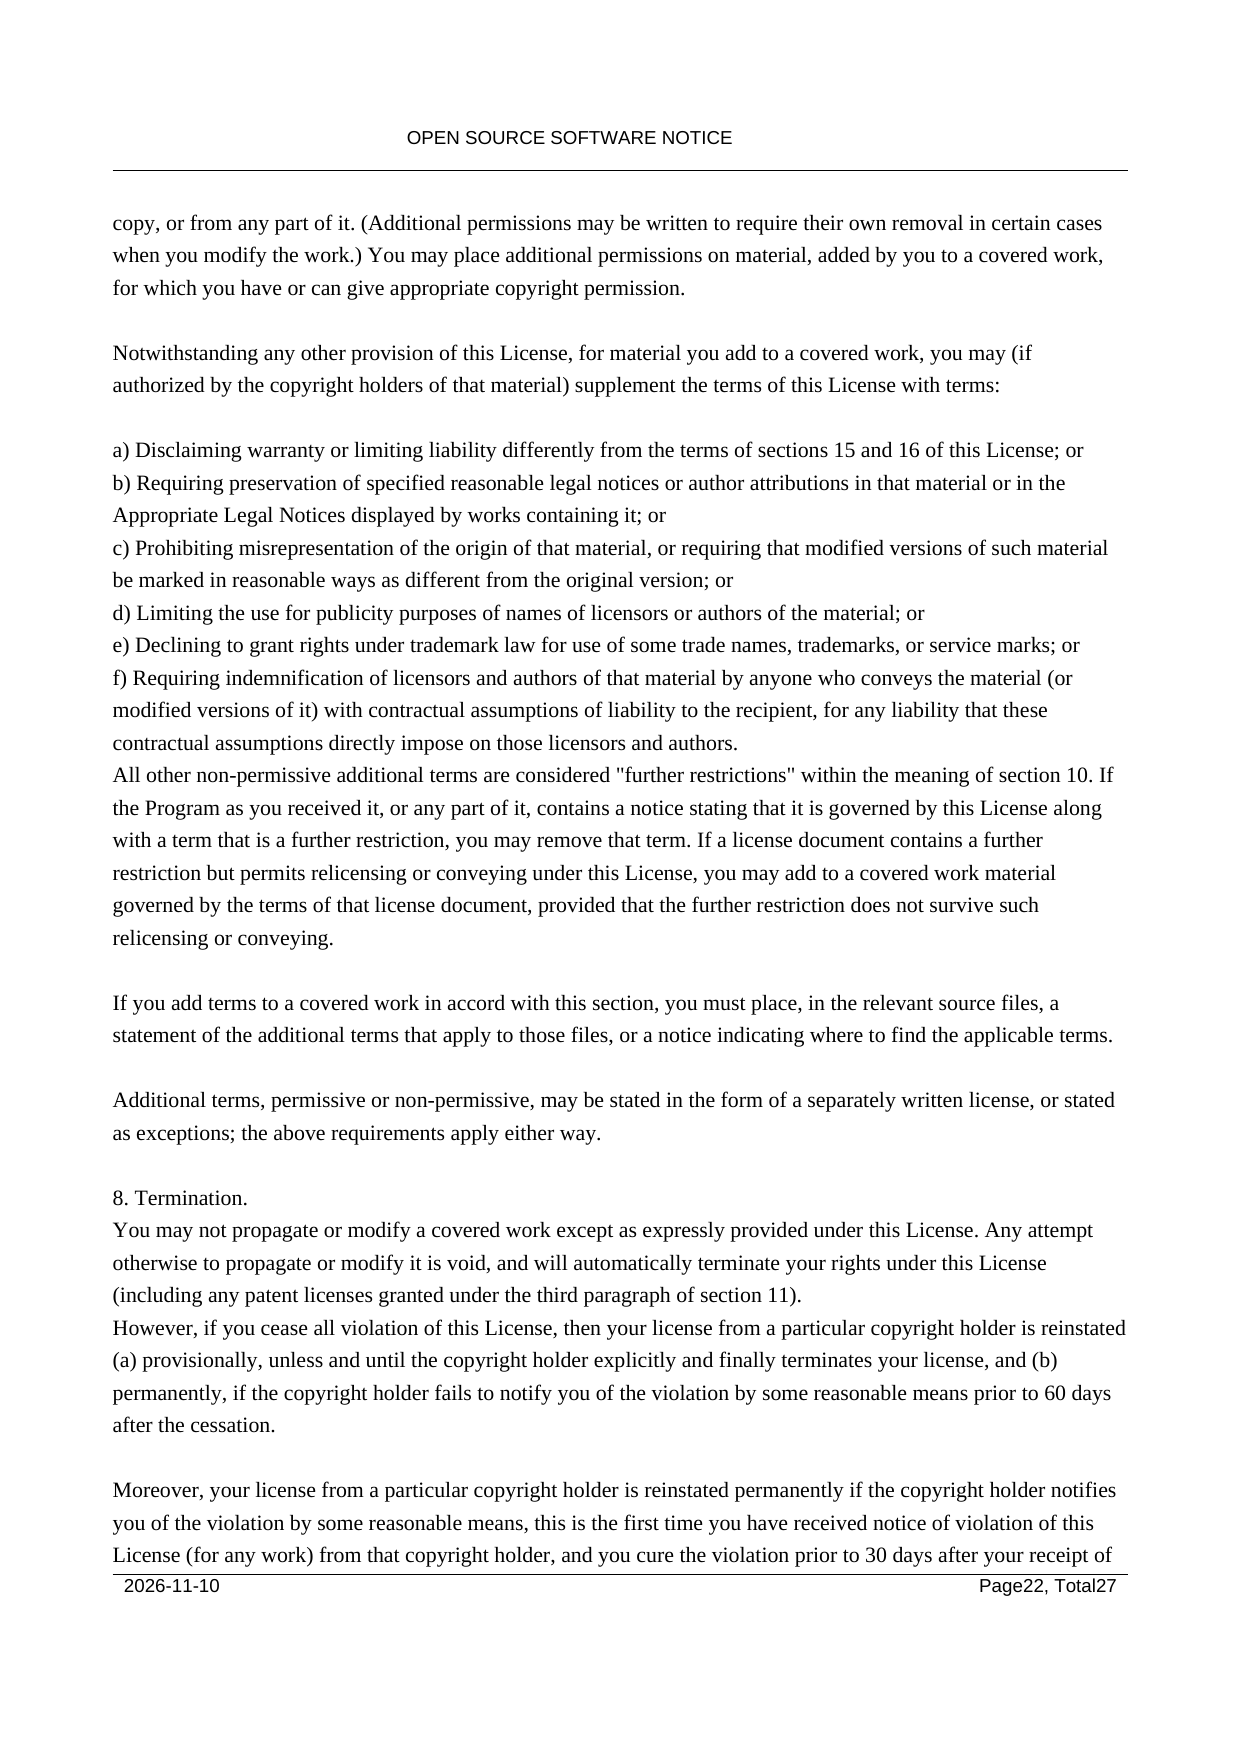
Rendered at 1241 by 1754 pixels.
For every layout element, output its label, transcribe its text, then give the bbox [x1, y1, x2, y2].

text Notwithstanding any other provision of this License, for material you add to a covered work, you may (if authorized by the copyright holders of that material) supplement the terms of this License with terms: [112, 336, 1128, 401]
text e) Declining to grant rights under trademark law for use of some trade names, trademarks, or service marks; or [112, 629, 1128, 661]
text Additional terms, permissive or non-permissive, may be stated in the form of a separately written license, or stated as exceptions; the above requirements apply either way. [112, 1084, 1128, 1149]
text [112, 206, 1128, 304]
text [112, 1474, 1128, 1571]
text If you add terms to a covered work in accord with this section, you must place, in the relevant source files, a statement of the additional terms that apply to those files, or a notice indicating where to find the applicable terms. [112, 986, 1128, 1051]
text d) Limiting the use for publicity purposes of names of licensors or authors of the material; or [112, 596, 1128, 629]
text All other non-permissive additional terms are considered "further restrictions" within the meaning of section 10. If the Program as you received it, or any part of it, contains a notice stating that it is governed by this License along with a term that is a further restriction, you may remove that term. If a license document contains a further restriction but permits relicensing or conveying under this License, you may add to a covered work material governed by the terms of that license document, provided that the further restriction does not survive such relicensing or conveying. [112, 759, 1128, 954]
text 8. Termination. [112, 1181, 1128, 1214]
text a) Disclaiming warranty or limiting liability differently from the terms of sections 15 and 16 of this License; or [112, 434, 1128, 466]
text f) Requiring indemnification of licensors and authors of that material by anyone who conveys the material (or modified versions of it) with contractual assumptions of liability to the recipient, for any liability that these contractual assumptions directly impose on those licensors and authors. [112, 661, 1128, 759]
text b) Requiring preservation of specified reasonable legal notices or author attributions in that material or in the Appropriate Legal Notices displayed by works containing it; or [112, 466, 1128, 531]
text However, if you cease all violation of this License, then your license from a particular copyright holder is reinstated (a) provisionally, unless and until the copyright holder explicitly and finally terminates your license, and (b) permanently, if the copyright holder fails to notify you of the violation by some reasonable means prior to 60 days after the cessation. [112, 1311, 1128, 1441]
text You may not propagate or modify a covered work except as expressly provided under this License. Any attempt otherwise to propagate or modify it is void, and will automatically terminate your rights under this License (including any patent licenses granted under the third paragraph of section 11). [112, 1214, 1128, 1311]
text c) Prohibiting misrepresentation of the origin of that material, or requiring that modified versions of such material be marked in reasonable ways as different from the original version; or [112, 531, 1128, 596]
